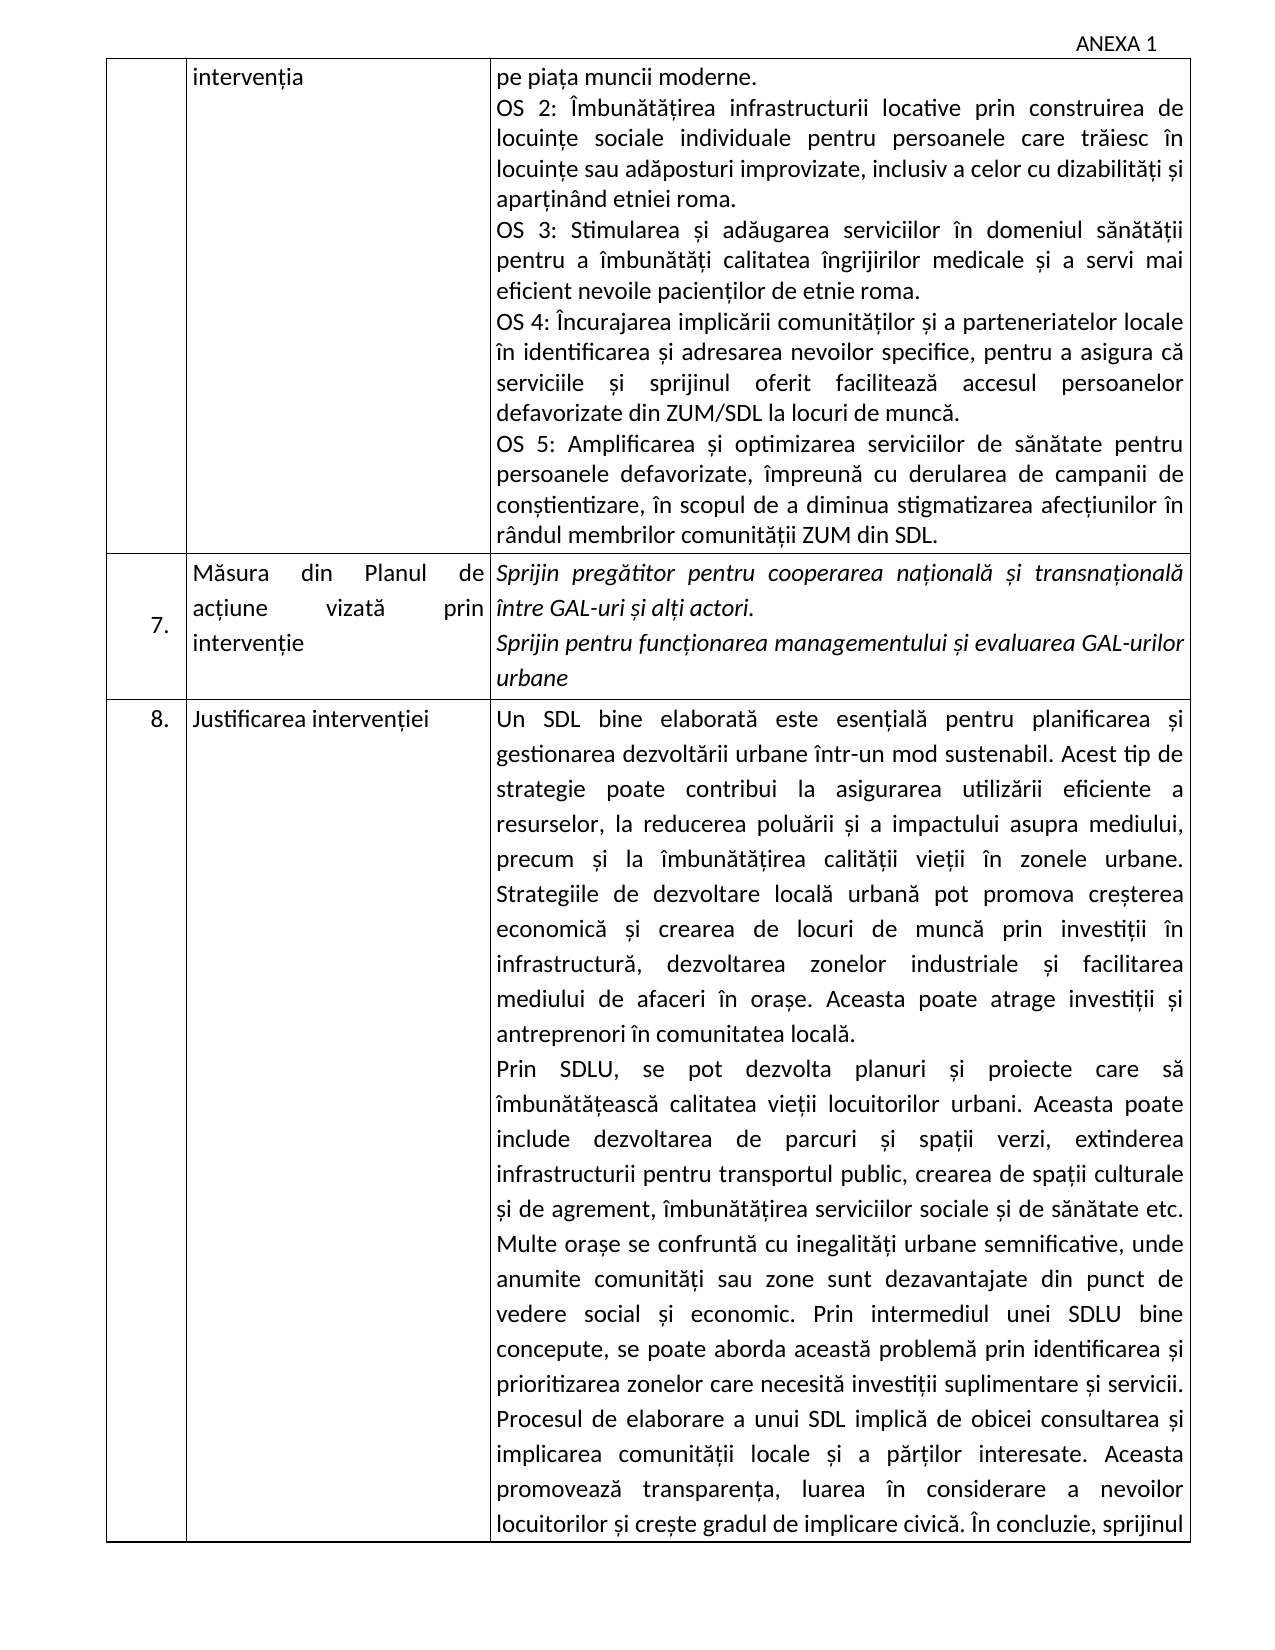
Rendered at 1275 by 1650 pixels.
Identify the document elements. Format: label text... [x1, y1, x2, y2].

table_cell Măsura din Planul de acțiune vizată prin intervenție [187, 554, 490, 699]
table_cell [187, 59, 490, 553]
table_cell [107, 554, 186, 699]
table_cell [107, 59, 186, 553]
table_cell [491, 59, 1190, 553]
table_cell [107, 700, 186, 1541]
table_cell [491, 700, 1190, 1541]
table_cell Sprijin pregătitor pentru cooperarea națională și transnațională între GAL-uri și alți actori. Sprijin pentru funcționarea managementului și evaluarea GAL-urilor urbane [491, 554, 1190, 699]
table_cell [187, 700, 490, 1541]
